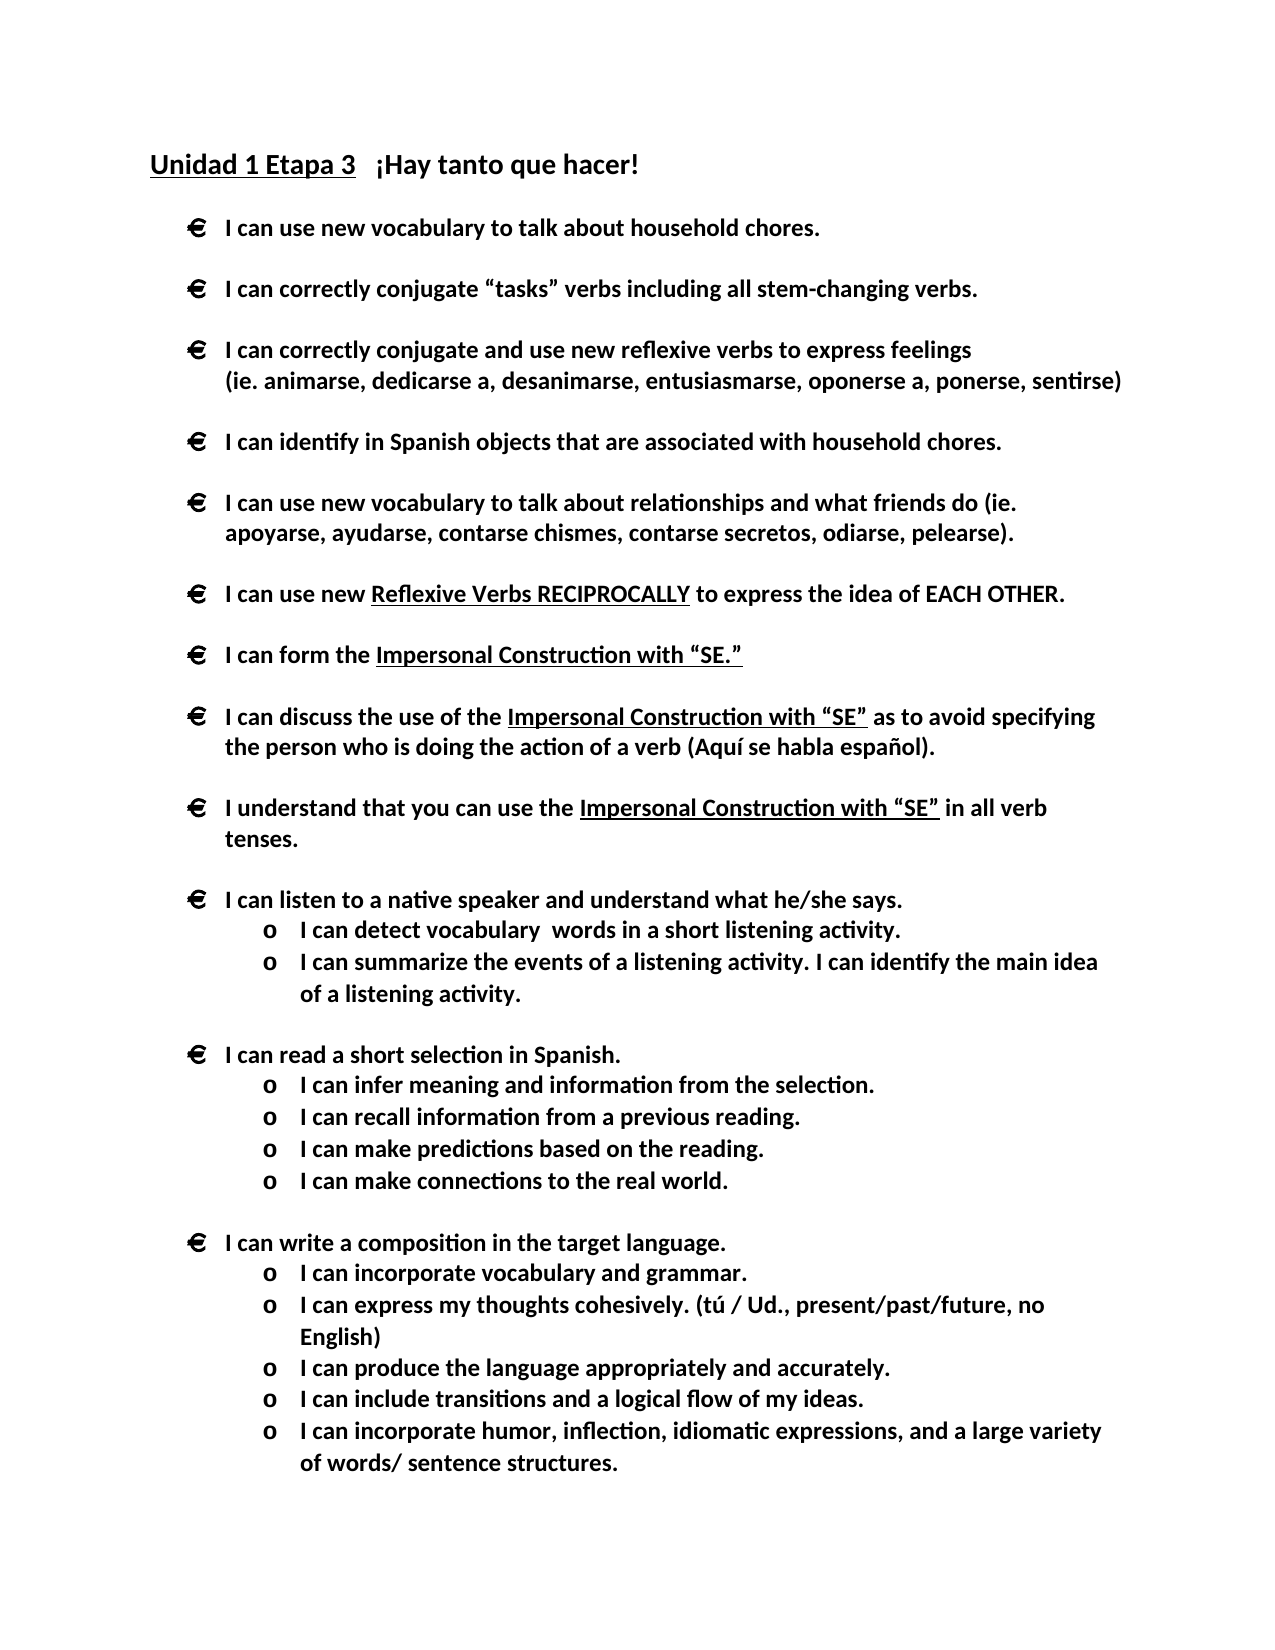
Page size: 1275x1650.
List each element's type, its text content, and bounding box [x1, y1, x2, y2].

list I can make predictions based on the reading. [262, 1133, 1125, 1165]
list I can summarize the events of a listening activity. I can identify the main idea of a listening activity. [262, 946, 1125, 1008]
list I can discuss the use of the Impersonal Construction with “SE” as to avoid specifying the person who is doing the action of a verb (Aquí se habla español). [187, 701, 1125, 762]
list I can use new vocabulary to talk about relationships and what friends do (ie. apoyarse, ayudarse, contarse chismes, contarse secretos, odiarse, pelearse). [187, 487, 1125, 548]
list I can incorporate vocabulary and grammar. [262, 1258, 1125, 1289]
list I can correctly conjugate and use new reflexive verbs to express feelings [187, 334, 1125, 365]
list I can produce the language appropriately and accurately. [262, 1352, 1125, 1383]
list I can incorporate humor, inflection, idiomatic expressions, and a large variety of words/ sentence structures. [262, 1415, 1125, 1477]
list I can include transitions and a logical flow of my ideas. [262, 1383, 1125, 1415]
list I can identify in Spanish objects that are associated with household chores. [187, 426, 1125, 457]
list I can form the Impersonal Construction with “SE.” [187, 640, 1125, 670]
list I can recall information from a previous reading. [262, 1101, 1125, 1133]
list I can write a composition in the target language. [187, 1227, 1125, 1258]
list I can read a short selection in Spanish. [187, 1039, 1125, 1069]
list I can infer meaning and information from the selection. [262, 1069, 1125, 1101]
text Unidad 1 Etapa 3 ¡Hay tanto que hacer! [150, 146, 1125, 182]
text (ie. animarse, dedicarse a, desanimarse, entusiasmarse, oponerse a, ponerse, sentirse) [150, 365, 1125, 396]
list I can listen to a native speaker and understand what he/she says. [187, 884, 1125, 914]
list I can use new Reflexive Verbs RECIPROCALLY to express the idea of EACH OTHER. [187, 579, 1125, 609]
list I can detect vocabulary words in a short listening activity. [262, 914, 1125, 946]
list I understand that you can use the Impersonal Construction with “SE” in all verb tenses. [187, 792, 1125, 853]
list I can express my thoughts cohesively. (tú / Ud., present/past/future, no English) [262, 1289, 1125, 1352]
list I can correctly conjugate “tasks” verbs including all stem-changing verbs. [187, 273, 1125, 304]
list I can use new vocabulary to talk about household chores. [187, 212, 1125, 243]
list I can make connections to the real world. [262, 1165, 1125, 1197]
